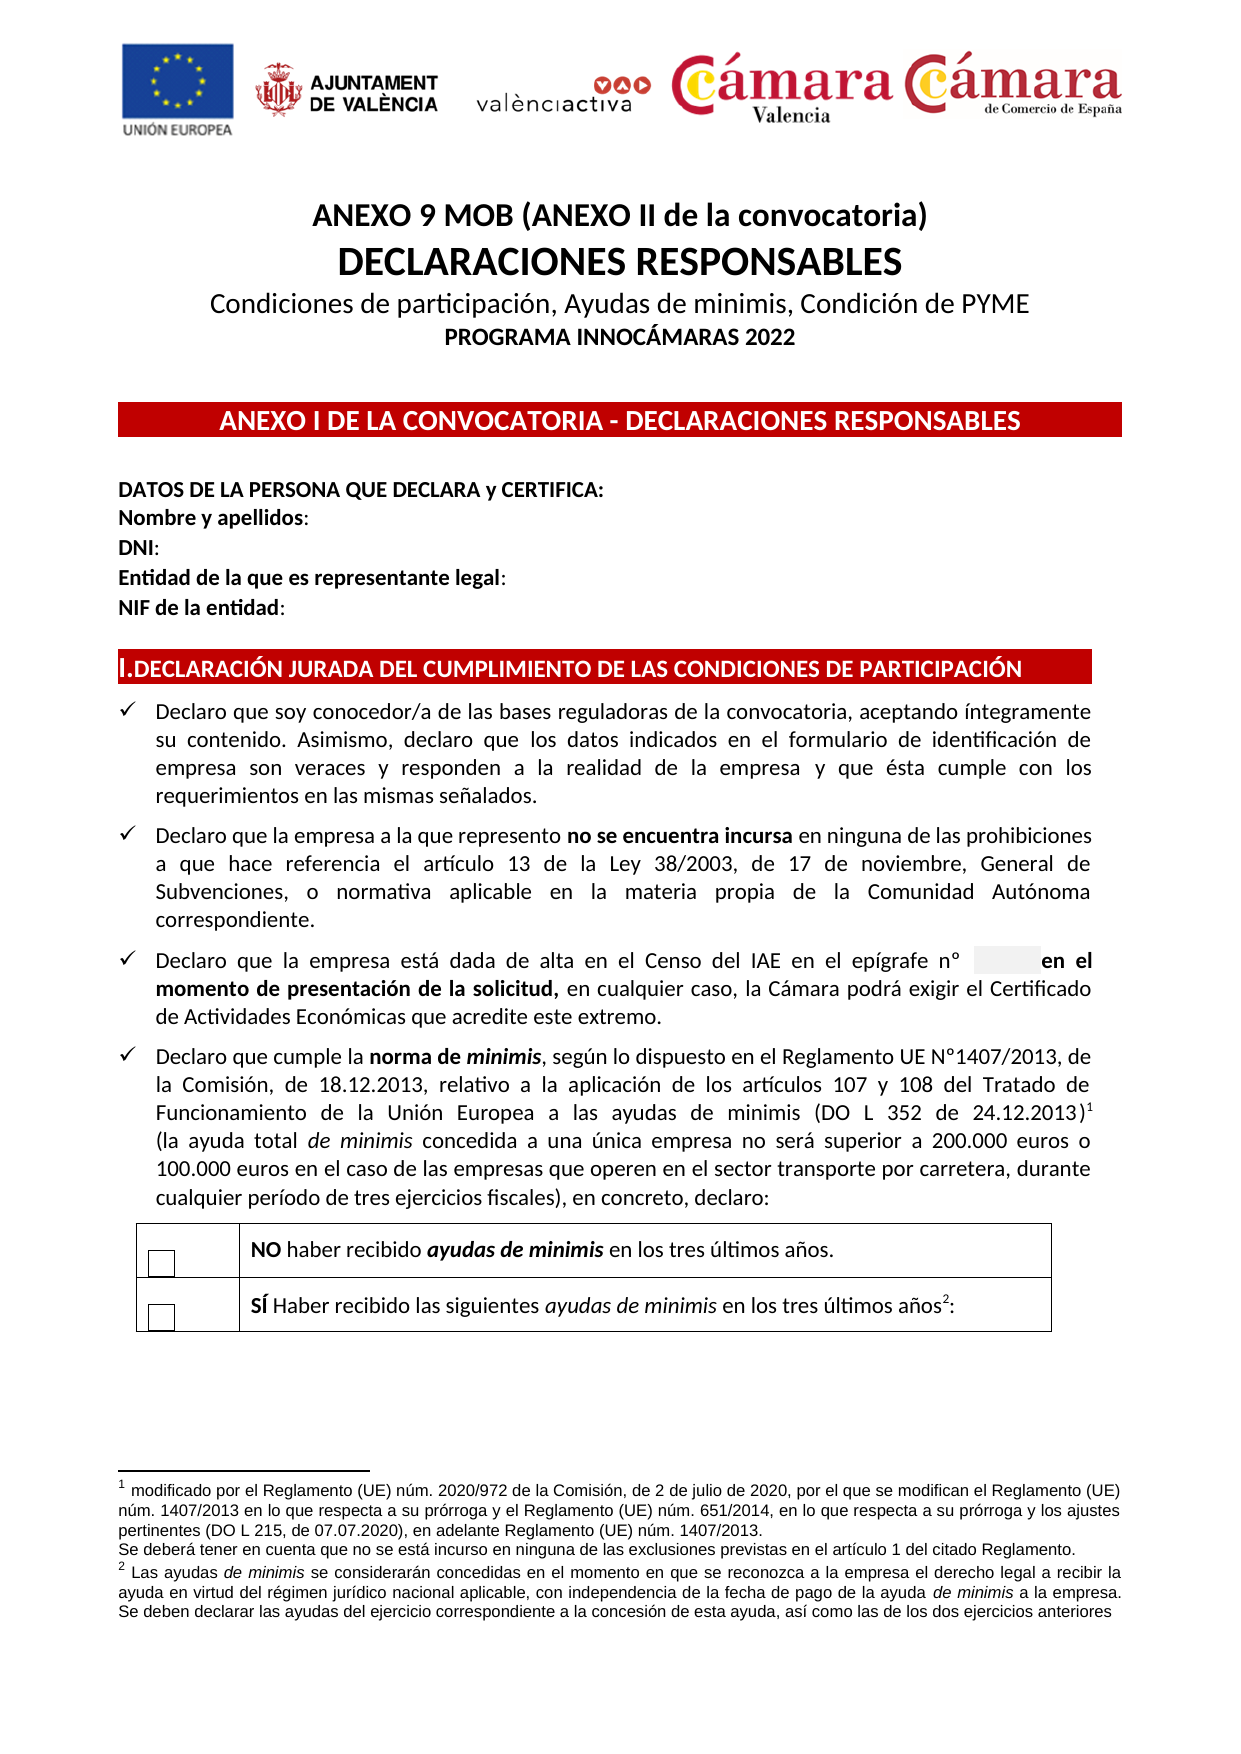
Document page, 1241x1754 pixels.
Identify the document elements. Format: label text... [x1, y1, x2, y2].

list Declaro que cumple la norma de minimis, según lo dispuesto en el Reglamento UE Nº1407/2013, de la Comisión, de 18.12.2013, relativo a la aplicación de los artículos 107 y 108 del Tratado de Funcionamiento de la Unión Europea a las ayudas de minimis (DO L 352 de 24.12.2013) (la ayuda total de minimis concedida a una única empresa no será superior a 200.000 euros o 100.000 euros en el caso de las empresas que operen en el sector transporte por carretera, durante cualquier período de tres ejercicios fiscales), en concreto, declaro: [118, 1042, 1092, 1211]
text ANEXO 9 MOB (ANEXO II de la convocatoria) [118, 194, 1122, 235]
text DATOS DE LA PERSONA QUE DECLARA y CERTIFICA: [118, 475, 1122, 503]
list Declaro que la empresa está dada de alta en el Censo del IAE en el epígrafe nº en el momento de presentación de la solicitud, en cualquier caso, la Cámara podrá exigir el Certificado de Actividades Económicas que acredite este extremo. [118, 946, 1092, 1030]
list Declaro que la empresa a la que represento no se encuentra incursa en ninguna de las prohibiciones a que hace referencia el artículo 13 de la Ley 38/2003, de 17 de noviembre, General de Subvenciones, o normativa aplicable en la materia propia de la Comunidad Autónoma correspondiente. [118, 821, 1092, 933]
text DECLARACIONES RESPONSABLES [118, 235, 1122, 286]
text Nombre y apellidos: [118, 503, 1122, 531]
text Condiciones de participación, Ayudas de minimis, Condición de PYME [118, 286, 1122, 321]
table_header NO haber recibido ayudas de minimis en los tres últimos años. [240, 1224, 1051, 1277]
table_cell SÍ Haber recibido las siguientes ayudas de minimis en los tres últimos años: [240, 1278, 1051, 1331]
text ANEXO I DE LA CONVOCATORIA - DECLARACIONES RESPONSABLES [118, 402, 1122, 437]
table_cell [137, 1278, 239, 1331]
list DECLARACIÓN JURADA DEL CUMPLIMIENTO DE LAS CONDICIONES DE PARTICIPACIÓN [118, 649, 1092, 684]
table_header [137, 1224, 239, 1277]
text Entidad de la que es representante legal: [118, 563, 1122, 591]
text PROGRAMA INNOCÁMARAS 2022 [118, 321, 1122, 352]
text NIF de la entidad: [118, 593, 1122, 621]
list Declaro que soy conocedor/a de las bases reguladoras de la convocatoria, aceptando íntegramente su contenido. Asimismo, declaro que los datos indicados en el formulario de identificación de empresa son veraces y responden a la realidad de la empresa y que ésta cumple con los requerimientos en las mismas señalados. [118, 697, 1092, 809]
picture [118, 29, 1123, 144]
text DNI: [118, 533, 1122, 561]
